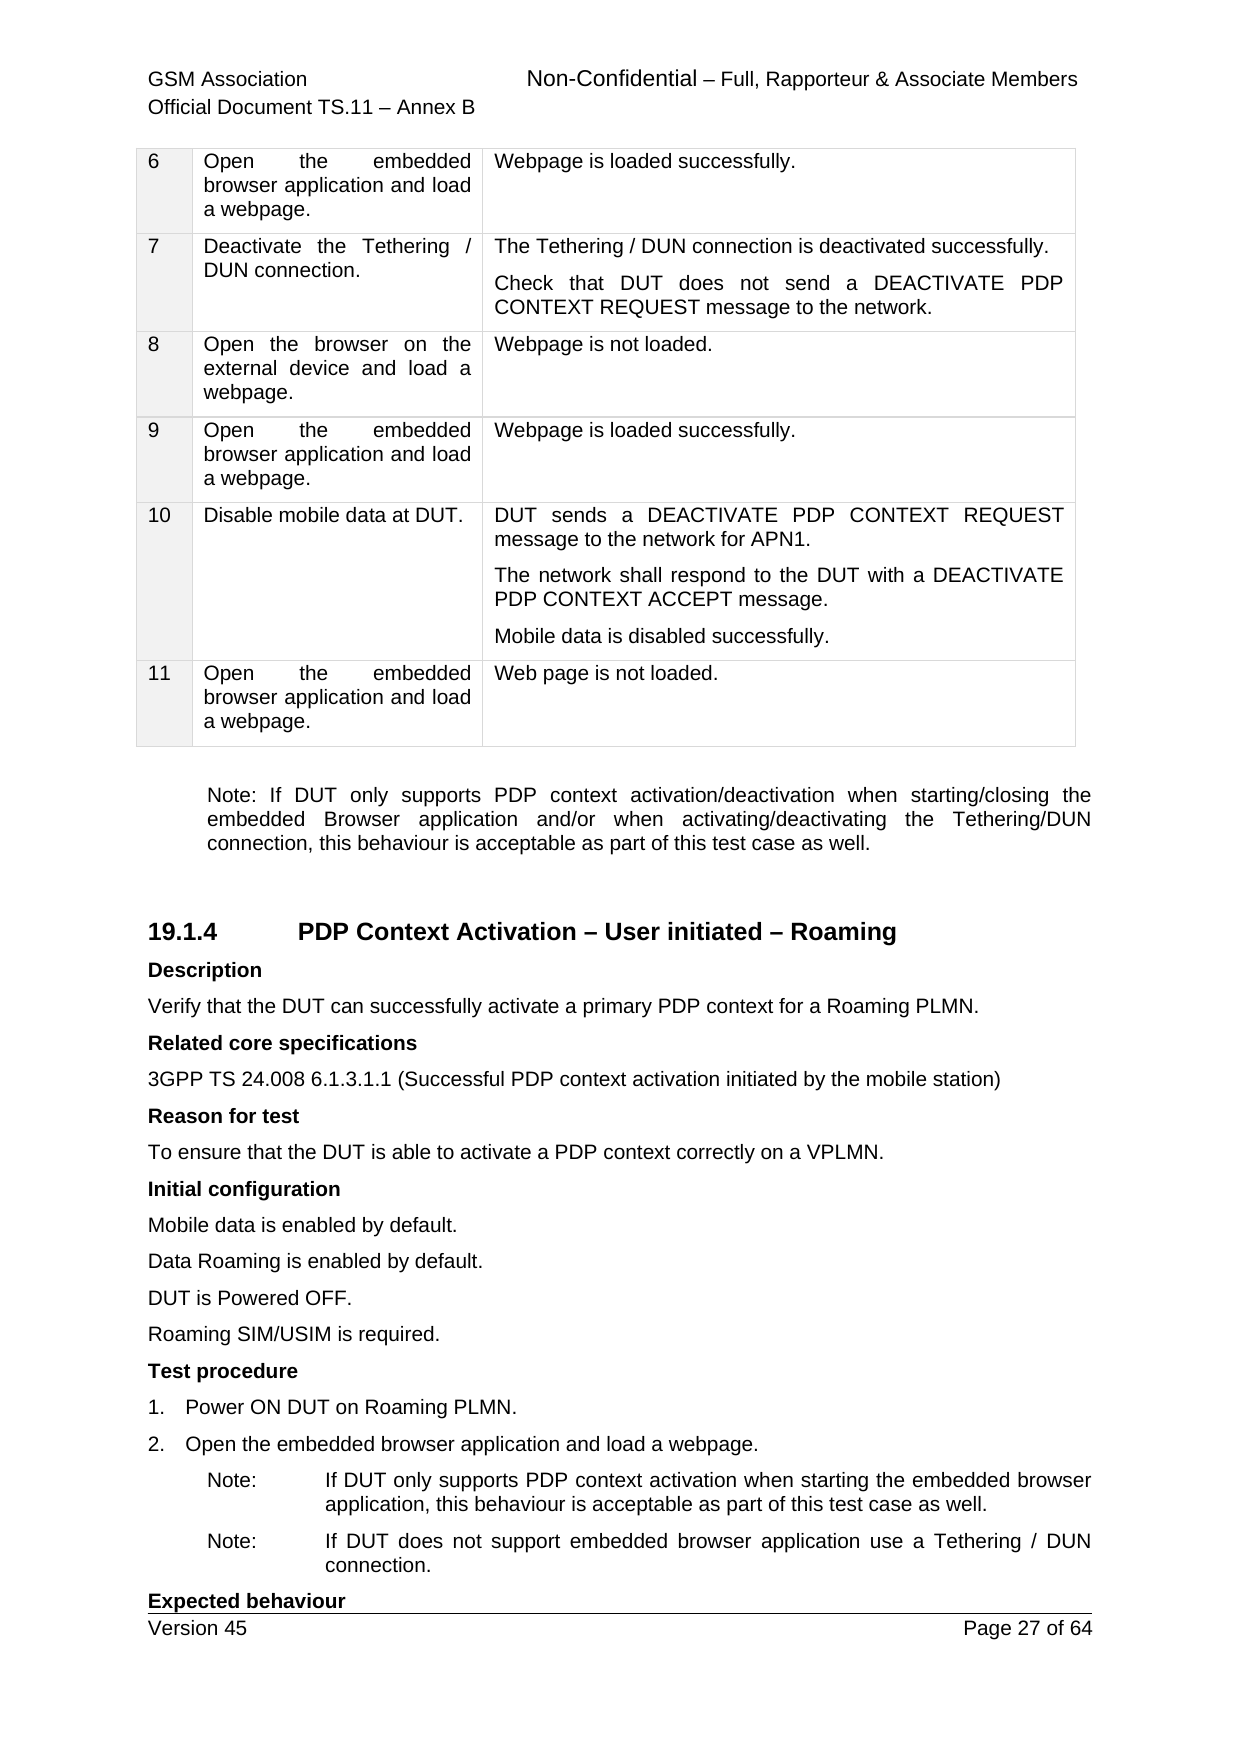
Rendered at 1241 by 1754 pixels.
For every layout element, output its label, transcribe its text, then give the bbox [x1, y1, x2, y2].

subtitle 19.1.4 PDP Context Activation – User initiated – Roaming [148, 916, 1092, 945]
table_cell 11 [137, 661, 192, 746]
table_cell Open the browser on the external device and load a webpage. [193, 332, 482, 416]
table_cell 9 [137, 418, 192, 502]
table_cell Open the embedded browser application and load a webpage. [193, 149, 482, 233]
text Note: If DUT does not support embedded browser application use a Tethering / DUN connection. [207, 1528, 1092, 1576]
text Test procedure [148, 1359, 1092, 1383]
text Verify that the DUT can successfully activate a primary PDP context for a Roaming PLMN. [148, 994, 1092, 1018]
table_cell The Tethering / DUN connection is deactivated successfully. Check that DUT does not send a DEACTIVATE PDP CONTEXT REQUEST message to the network. [483, 234, 1075, 331]
table_cell 8 [137, 332, 192, 416]
text 3GPP TS 24.008 6.1.3.1.1 (Successful PDP context activation initiated by the mobile station) [148, 1067, 1092, 1091]
table_cell Webpage is loaded successfully. [483, 418, 1075, 502]
table_cell Open the embedded browser application and load a webpage. [193, 418, 482, 502]
text Mobile data is enabled by default. [148, 1213, 1092, 1237]
text To ensure that the DUT is able to activate a PDP context correctly on a VPLMN. [148, 1140, 1092, 1164]
table_cell Open the embedded browser application and load a webpage. [193, 661, 482, 746]
table_cell DUT sends a DEACTIVATE PDP CONTEXT REQUEST message to the network for APN1. The network shall respond to the DUT with a DEACTIVATE PDP CONTEXT ACCEPT message. Mobile data is disabled successfully. [483, 503, 1075, 660]
table_cell 6 [137, 149, 192, 233]
text Expected behaviour [148, 1589, 1092, 1613]
table_cell 10 [137, 503, 192, 660]
table_cell Disable mobile data at DUT. [193, 503, 482, 660]
text Note: If DUT only supports PDP context activation/deactivation when starting/closing the embedded Browser application and/or when activating/deactivating the Tethering/DUN connection, this behaviour is acceptable as part of this test case as well. [207, 783, 1092, 855]
table_cell Webpage is not loaded. [483, 332, 1075, 416]
text Reason for test [148, 1103, 1092, 1127]
table_cell Deactivate the Tethering / DUN connection. [193, 234, 482, 331]
text Note: If DUT only supports PDP context activation when starting the embedded browser application, this behaviour is acceptable as part of this test case as well. [207, 1468, 1092, 1516]
list Open the embedded browser application and load a webpage. [148, 1432, 1092, 1456]
table_cell 7 [137, 234, 192, 331]
text Data Roaming is enabled by default. [148, 1249, 1092, 1273]
text Roaming SIM/USIM is required. [148, 1322, 1092, 1346]
text Initial configuration [148, 1176, 1092, 1200]
table_cell Web page is not loaded. [483, 661, 1075, 746]
list Power ON DUT on Roaming PLMN. [148, 1395, 1092, 1419]
text Related core specifications [148, 1031, 1092, 1054]
text DUT is Powered OFF. [148, 1286, 1092, 1310]
text Description [148, 958, 1092, 982]
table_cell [483, 149, 1075, 233]
